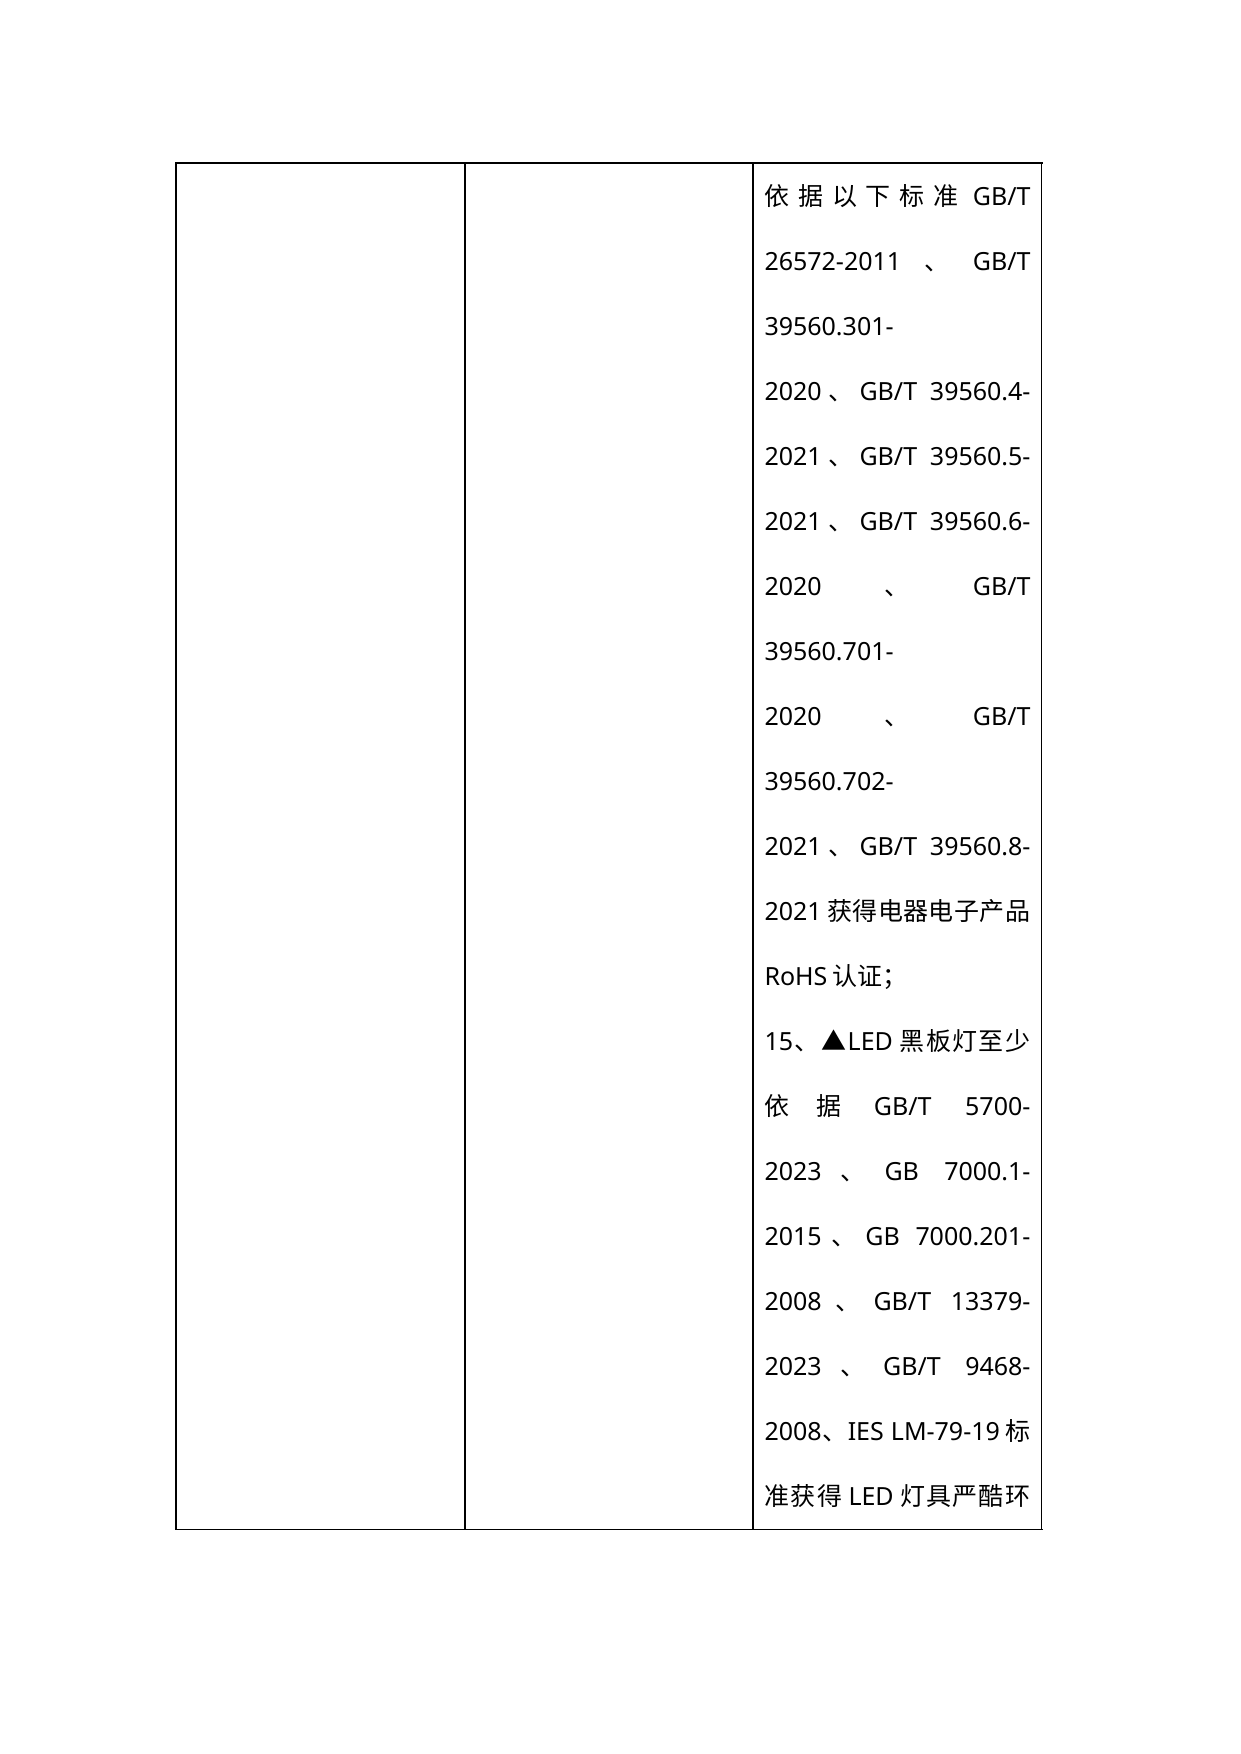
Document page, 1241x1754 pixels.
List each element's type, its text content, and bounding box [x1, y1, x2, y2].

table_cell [754, 164, 1041, 1528]
table_cell ▲ [466, 164, 752, 1528]
table_cell 1 [177, 164, 464, 1528]
